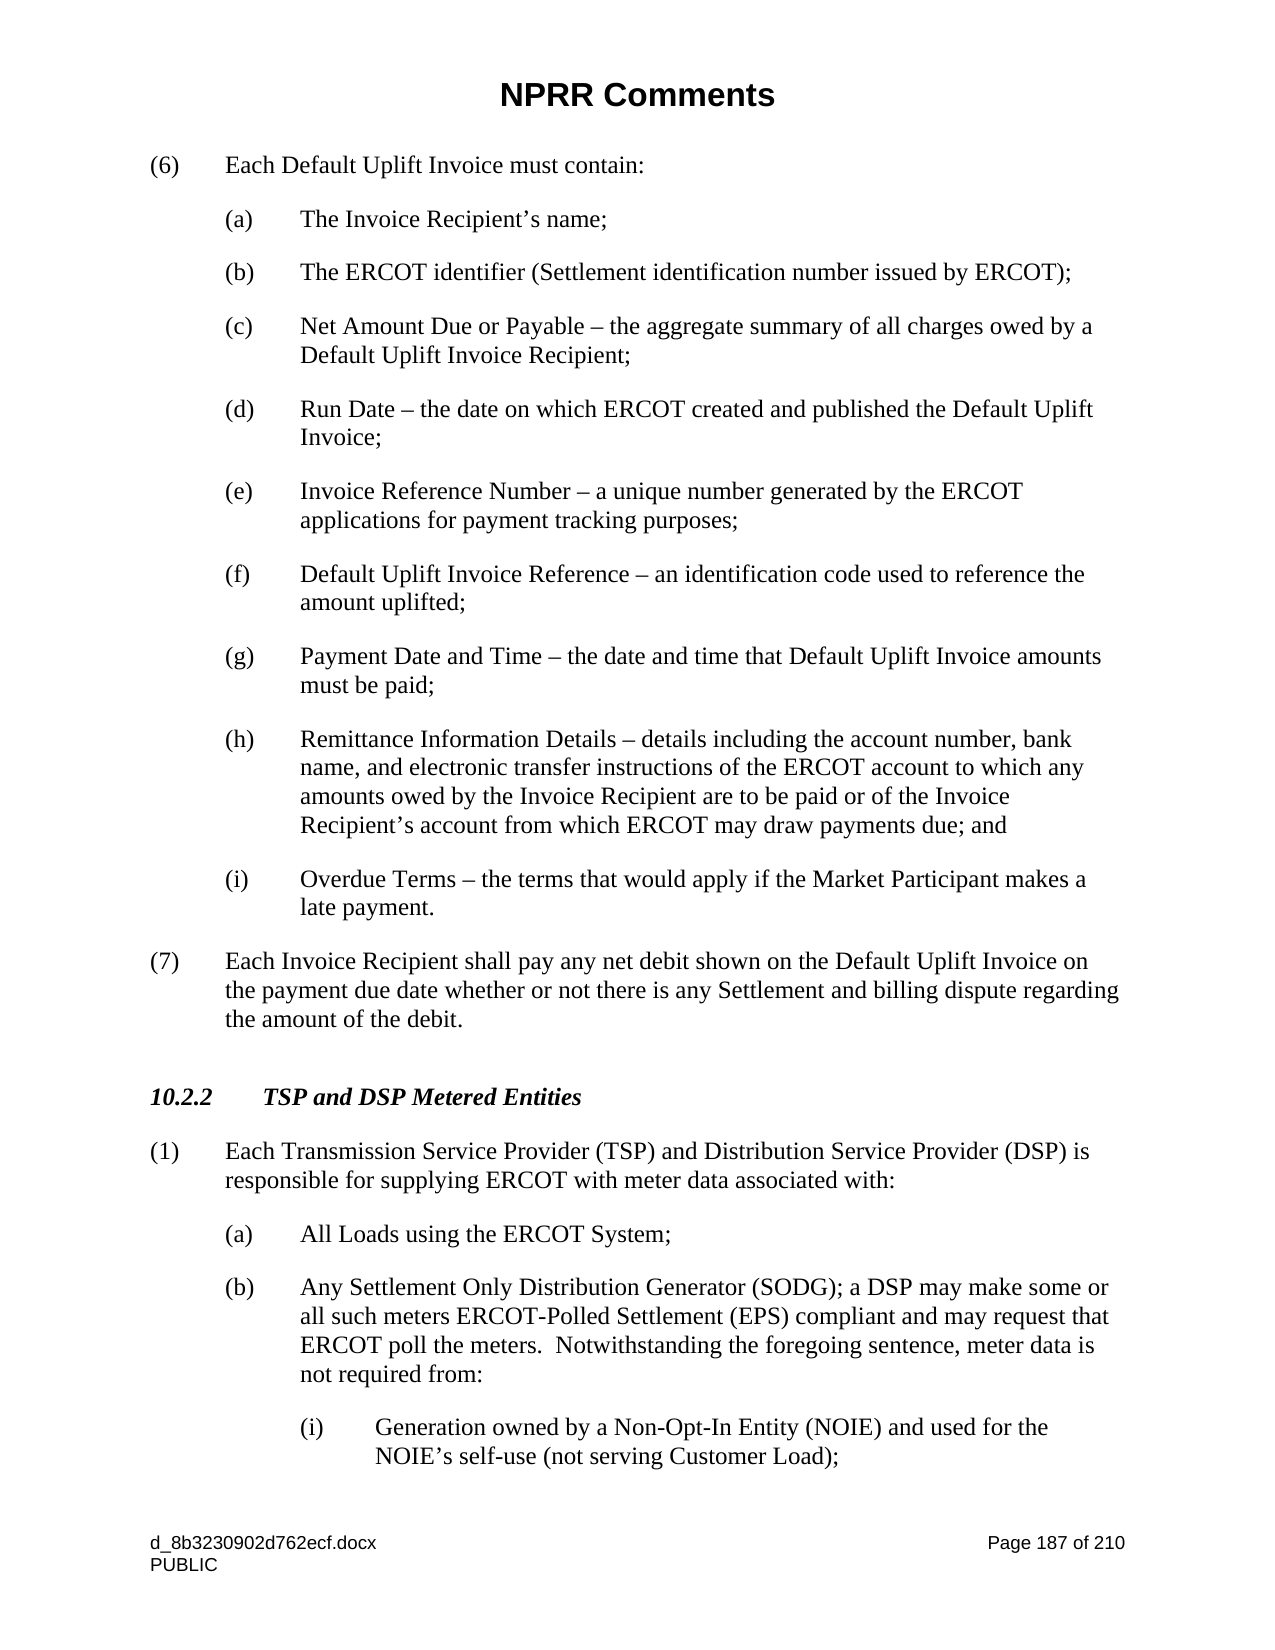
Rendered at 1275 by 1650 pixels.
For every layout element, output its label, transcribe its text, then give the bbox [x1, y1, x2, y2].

text (b) The ERCOT identifier (Settlement identification number issued by ERCOT); [225, 257, 1125, 286]
text (b) Any Settlement Only Distribution Generator (SODG); a DSP may make some or all such meters ERCOT-Polled Settlement (EPS) compliant and may request that ERCOT poll the meters. Notwithstanding the foregoing sentence, meter data is not required from: [225, 1272, 1125, 1387]
text (a) The Invoice Recipient’s name; [225, 204, 1125, 232]
text (h) Remittance Information Details – details including the account number, bank name, and electronic transfer instructions of the ERCOT account to which any amounts owed by the Invoice Recipient are to be paid or of the Invoice Recipient’s account from which ERCOT may draw payments due; and [225, 724, 1125, 839]
text 10.2.2 TSP and DSP Metered Entities [150, 1082, 1125, 1111]
text (a) All Loads using the ERCOT System; [225, 1219, 1125, 1247]
text (7) Each Invoice Recipient shall pay any net debit shown on the Default Uplift Invoice on the payment due date whether or not there is any Settlement and billing dispute regarding the amount of the debit. [150, 946, 1125, 1032]
text (1) Each Transmission Service Provider (TSP) and Distribution Service Provider (DSP) is responsible for supplying ERCOT with meter data associated with: [150, 1136, 1125, 1194]
text (d) Run Date – the date on which ERCOT created and published the Default Uplift Invoice; [225, 394, 1125, 451]
text (e) Invoice Reference Number – a unique number generated by the ERCOT applications for payment tracking purposes; [225, 476, 1125, 534]
text (f) Default Uplift Invoice Reference – an identification code used to reference the amount uplifted; [225, 559, 1125, 616]
text (i) Generation owned by a Non-Opt-In Entity (NOIE) and used for the NOIE’s self-use (not serving Customer Load); [300, 1412, 1125, 1470]
text (c) Net Amount Due or Payable – the aggregate summary of all charges owed by a Default Uplift Invoice Recipient; [225, 311, 1125, 369]
text (i) Overdue Terms – the terms that would apply if the Market Participant makes a late payment. [225, 864, 1125, 921]
text (g) Payment Date and Time – the date and time that Default Uplift Invoice amounts must be paid; [225, 641, 1125, 699]
text (6) Each Default Uplift Invoice must contain: [150, 150, 1125, 179]
